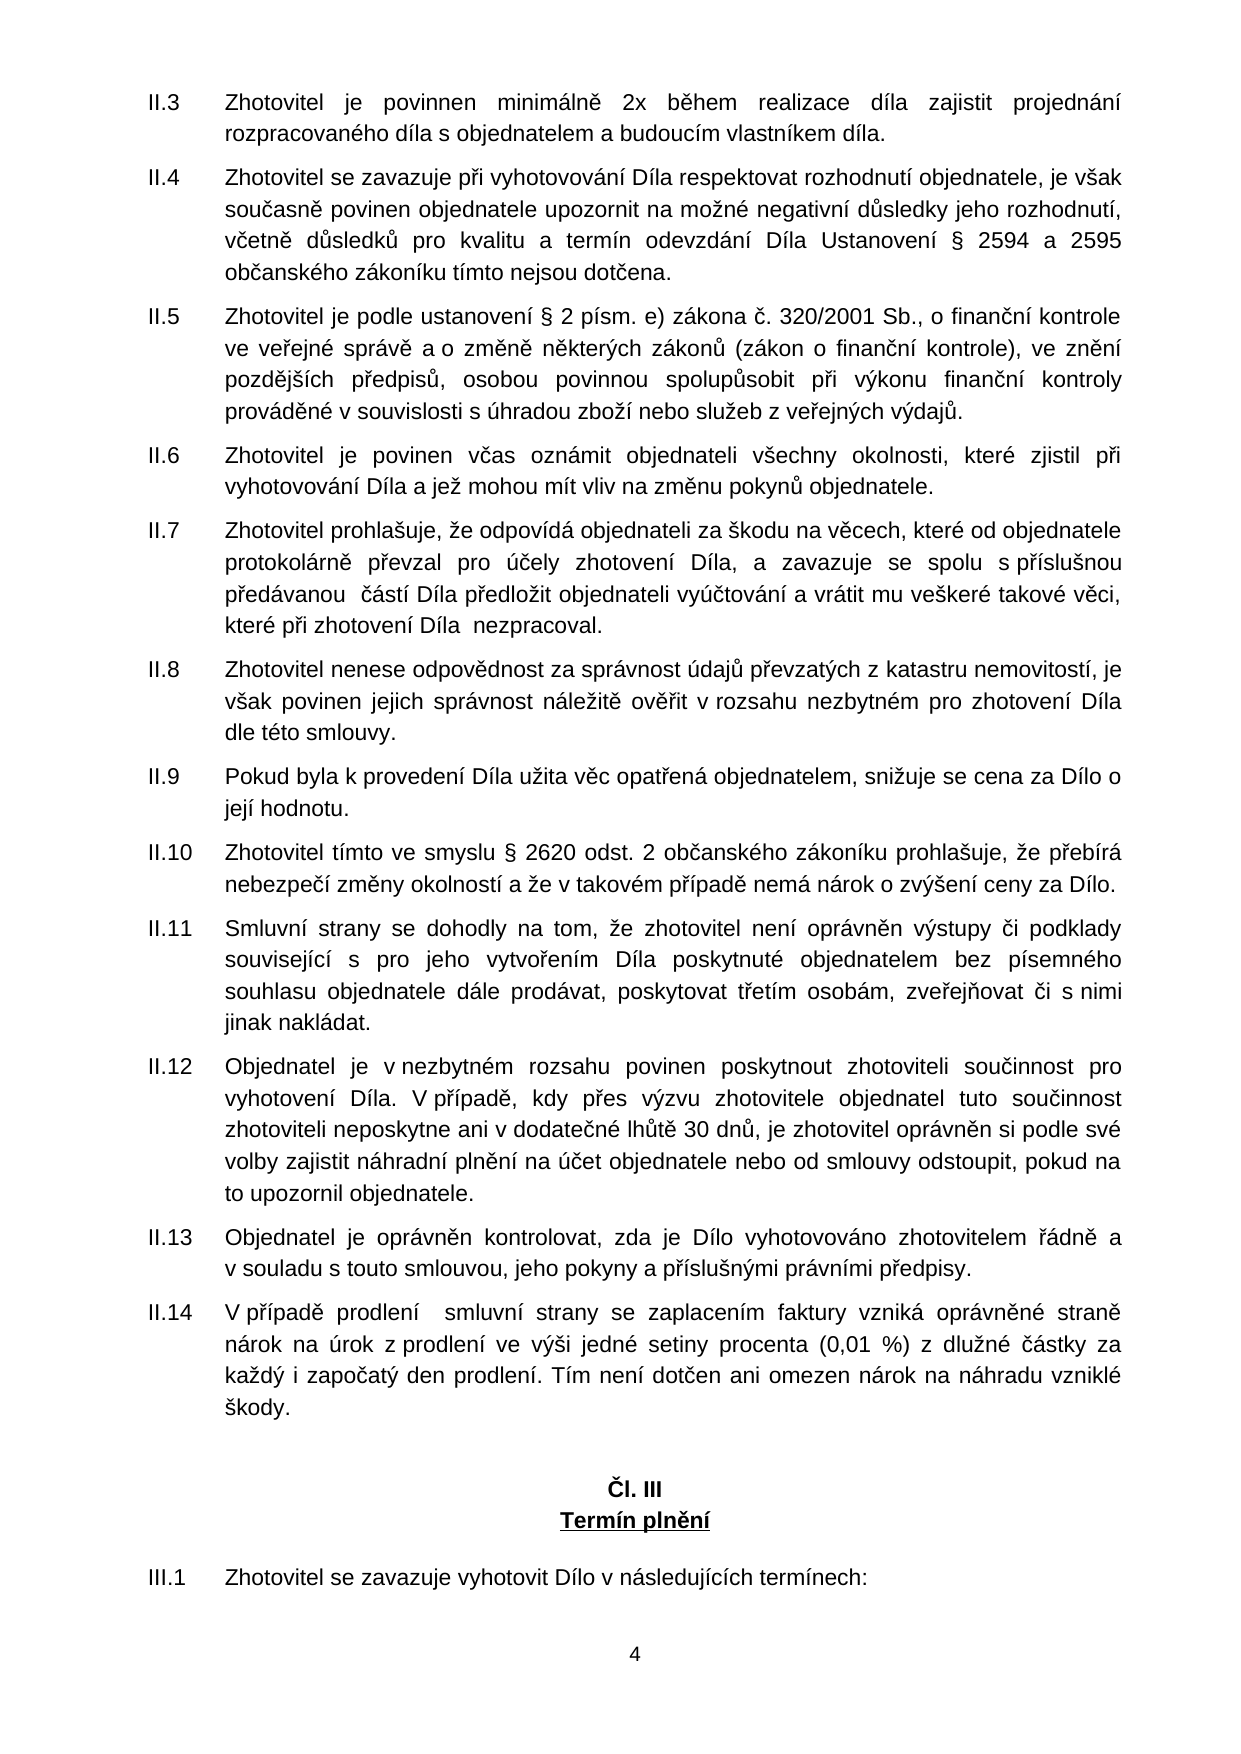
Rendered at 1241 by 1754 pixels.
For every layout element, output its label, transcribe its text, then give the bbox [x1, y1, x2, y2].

list Zhotovitel tímto ve smyslu § 2620 odst. 2 občanského zákoníku prohlašuje, že přebírá nebezpečí změny okolností a že v takovém případě nemá nárok o zvýšení ceny za Dílo. [148, 839, 1122, 897]
list Pokud byla k provedení Díla užita věc opatřená objednatelem, snižuje se cena za Dílo o její hodnotu. [148, 763, 1122, 821]
text Termín plnění [148, 1476, 1122, 1533]
list Smluvní strany se dohodly na tom, že zhotovitel není oprávněn výstupy či podklady související s pro jeho vytvořením Díla poskytnuté objednatelem bez písemného souhlasu objednatele dále prodávat, poskytovat třetím osobám, zveřejňovat či s nimi jinak nakládat. [148, 914, 1122, 1036]
list Zhotovitel se zavazuje při vyhotovování Díla respektovat rozhodnutí objednatele, je však současně povinen objednatele upozornit na možné negativní důsledky jeho rozhodnutí, včetně důsledků pro kvalitu a termín odevzdání Díla Ustanovení § 2594 a 2595 občanského zákoníku tímto nejsou dotčena. [148, 164, 1122, 285]
list V případě prodlení smluvní strany se zaplacením faktury vzniká oprávněné straně nárok na úrok z prodlení ve výši jedné setiny procenta (0,01 %) z dlužné částky za každý i započatý den prodlení. Tím není dotčen ani omezen nárok na náhradu vzniklé škody. [148, 1299, 1122, 1420]
list Objednatel je v nezbytném rozsahu povinen poskytnout zhotoviteli součinnost pro vyhotovení Díla. V případě, kdy přes výzvu zhotovitele objednatel tuto součinnost zhotoviteli neposkytne ani v dodatečné lhůtě 30 dnů, je zhotovitel oprávněn si podle své volby zajistit náhradní plnění na účet objednatele nebo od smlouvy odstoupit, pokud na to upozornil objednatele. [148, 1053, 1122, 1206]
list Objednatel je oprávněn kontrolovat, zda je Dílo vyhotovováno zhotovitelem řádně a v souladu s touto smlouvou, jeho pokyny a příslušnými právními předpisy. [148, 1224, 1122, 1282]
list Zhotovitel je povinen včas oznámit objednateli všechny okolnosti, které zjistil při vyhotovování Díla a jež mohou mít vliv na změnu pokynů objednatele. [148, 442, 1122, 500]
list Zhotovitel je podle ustanovení § 2 písm. e) zákona č. 320/2001 Sb., o finanční kontrole ve veřejné správě a o změně některých zákonů (zákon o finanční kontrole), ve znění pozdějších předpisů, osobou povinnou spolupůsobit při výkonu finanční kontroly prováděné v souvislosti s úhradou zboží nebo služeb z veřejných výdajů. [148, 303, 1122, 424]
list Zhotovitel prohlašuje, že odpovídá objednateli za škodu na věcech, které od objednatele protokolárně převzal pro účely zhotovení Díla, a zavazuje se spolu s příslušnou předávanou částí Díla předložit objednateli vyúčtování a vrátit mu veškeré takové věci, které při zhotovení Díla nezpracoval. [148, 517, 1122, 638]
list Zhotovitel se zavazuje vyhotovit Dílo v následujících termínech: [148, 1564, 1122, 1590]
list Zhotovitel nenese odpovědnost za správnost údajů převzatých z katastru nemovitostí, je však povinen jejich správnost náležitě ověřit v rozsahu nezbytném pro zhotovení Díla dle této smlouvy. [148, 656, 1122, 746]
list Zhotovitel je povinnen minimálně 2x během realizace díla zajistit projednání rozpracovaného díla s objednatelem a budoucím vlastníkem díla. [148, 89, 1122, 147]
